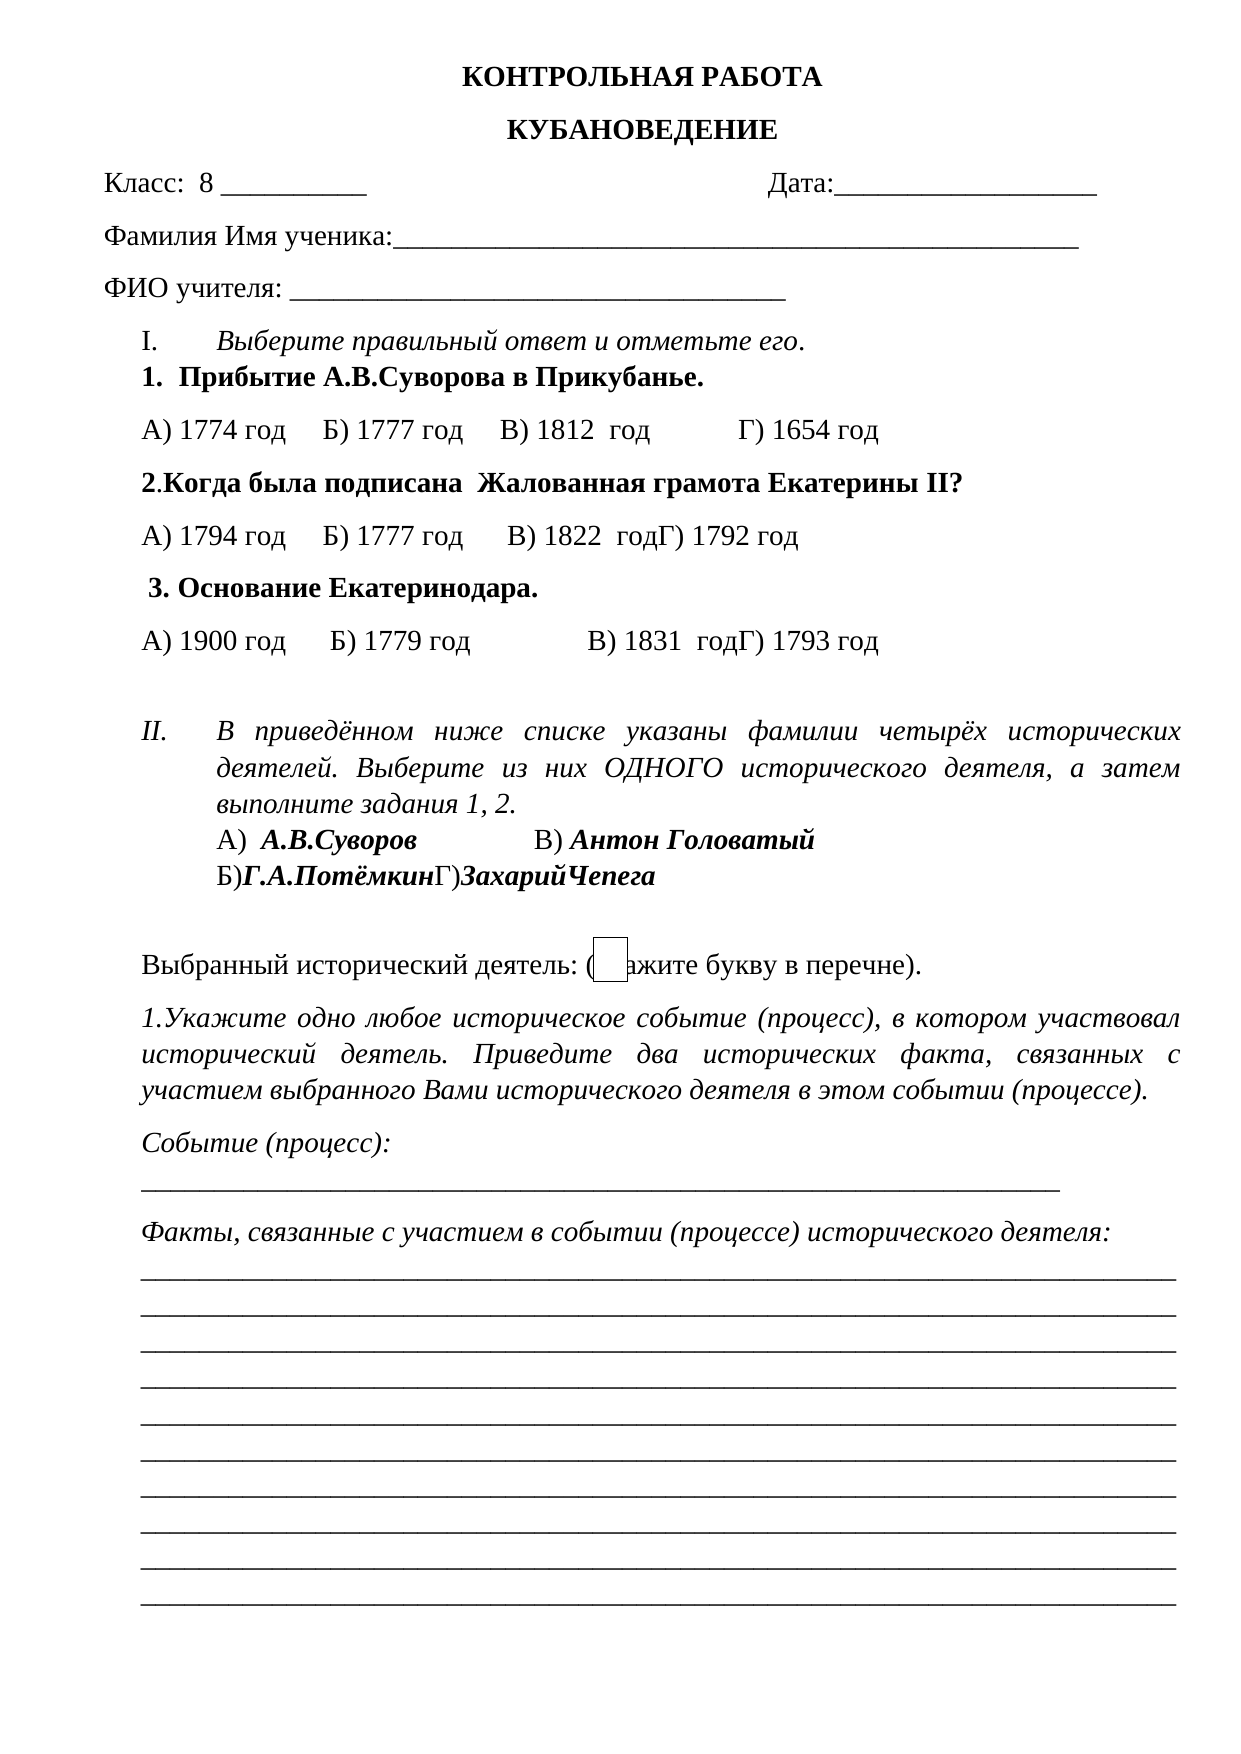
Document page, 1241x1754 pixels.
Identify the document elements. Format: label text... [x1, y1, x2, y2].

text КОНТРОЛЬНАЯ РАБОТА [103, 59, 1181, 93]
text Выбранный исторический деятель: (укажите букву в перечне). [628, 947, 1181, 981]
list Б)Г.А.ПотёмкинГ)ЗахарийЧепега [216, 858, 1181, 892]
text А) 1794 год Б) 1777 год В) 1822 годГ) 1792 год [141, 518, 1181, 551]
text Выбранный исторический деятель: (укажите букву в перечне). [141, 947, 593, 981]
list Прибытие А.В.Суворова в Прикубанье. [141, 359, 1181, 393]
text А) 1774 год Б) 1777 год В) 1812 год Г) 1654 год [141, 412, 1181, 446]
text Событие (процесс): _______________________________________________________________ [141, 1125, 1181, 1195]
text 2.Когда была подписана Жалованная грамота Екатерины II? [141, 465, 1181, 498]
text КУБАНОВЕДЕНИЕ [103, 112, 1181, 146]
text _______________________________________________________________________________________________________________________________________________________________________________________________________________________________________________________________________________________________________________________________________________________________________________________________________________________________________________________________________________________________________________________________________________________________________________________________________________________________________________________________ [141, 1286, 1181, 1609]
list А) А.В.Суворов В) Антон Головатый [216, 822, 1181, 856]
text 1.Укажите одно любое историческое событие (процесс), в котором участвовал исторический деятель. Приведите два исторических факта, связанных с участием выбранного Вами исторического деятеля в этом событии (процессе). [141, 1000, 1181, 1106]
text ФИО учителя: __________________________________ [103, 270, 1181, 304]
text Класс: 8 __________ Дата:__________________ [103, 165, 1181, 198]
text Фамилия Имя ученика:_______________________________________________ [103, 218, 1181, 251]
list В приведённом ниже списке указаны фамилии четырёх исторических деятелей. Выберите из них ОДНОГО исторического деятеля, а затем выполните задания 1, 2. [141, 713, 1181, 819]
list Основание Екатеринодара. [148, 571, 1181, 604]
text А) 1900 год Б) 1779 год В) 1831 годГ) 1793 год [141, 623, 1181, 657]
list Выберите правильный ответ и отметьте его. [141, 323, 1181, 357]
text Факты, связанные с участием в событии (процессе) исторического деятеля: _______________________________________________________________________ [141, 1214, 1181, 1284]
